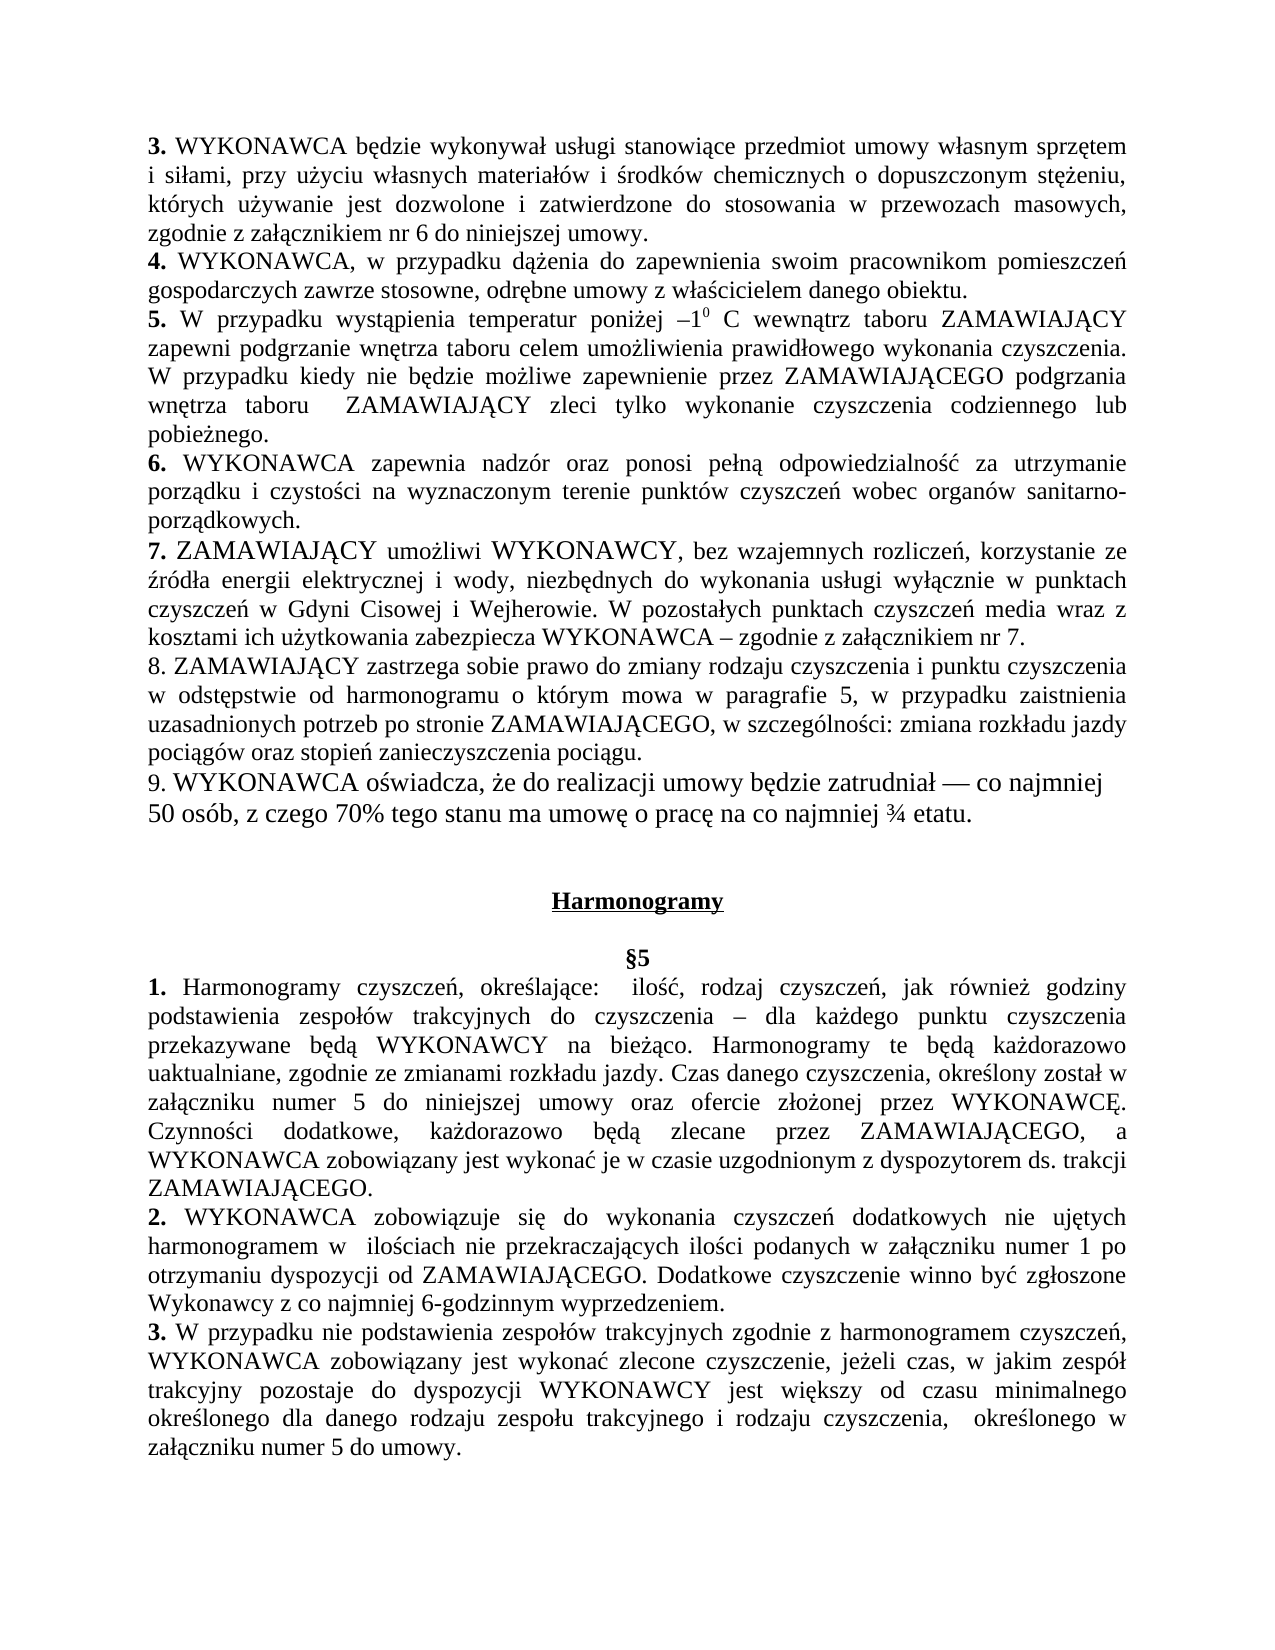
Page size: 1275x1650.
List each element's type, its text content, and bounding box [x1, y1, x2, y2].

text 7. ZAMAWIAJĄCY umożliwi WYKONAWCY, bez wzajemnych rozliczeń, korzystanie ze źródła energii elektrycznej i wody, niezbędnych do wykonania usługi wyłącznie w punktach czyszczeń w Gdyni Cisowej i Wejherowie. W pozostałych punktach czyszczeń media wraz z kosztami ich użytkowania zabezpiecza WYKONAWCA – zgodnie z załącznikiem nr 7. [148, 534, 1127, 651]
text 5. W przypadku wystąpienia temperatur poniżej –10 C wewnątrz taboru ZAMAWIAJĄCY zapewni podgrzanie wnętrza taboru celem umożliwienia prawidłowego wykonania czyszczenia. W przypadku kiedy nie będzie możliwe zapewnienie przez ZAMAWIAJĄCEGO podgrzania wnętrza taboru ZAMAWIAJĄCY zleci tylko wykonanie czyszczenia codziennego lub pobieżnego. [148, 304, 1127, 448]
text 3. WYKONAWCA będzie wykonywał usługi stanowiące przedmiot umowy własnym sprzętem i siłami, przy użyciu własnych materiałów i środków chemicznych o dopuszczonym stężeniu, których używanie jest dozwolone i zatwierdzone do stosowania w przewozach masowych, zgodnie z załącznikiem nr 6 do niniejszej umowy. [148, 131, 1127, 246]
subtitle Harmonogramy [148, 886, 1127, 915]
text 3. W przypadku nie podstawienia zespołów trakcyjnych zgodnie z harmonogramem czyszczeń, WYKONAWCA zobowiązany jest wykonać zlecone czyszczenie, jeżeli czas, w jakim zespół trakcyjny pozostaje do dyspozycji WYKONAWCY jest większy od czasu minimalnego określonego dla danego rodzaju zespołu trakcyjnego i rodzaju czyszczenia, określonego w załączniku numer 5 do umowy. [148, 1317, 1127, 1461]
text 6. WYKONAWCA zapewnia nadzór oraz ponosi pełną odpowiedzialność za utrzymanie porządku i czystości na wyznaczonym terenie punktów czyszczeń wobec organów sanitarno-porządkowych. [148, 448, 1127, 534]
text 4. WYKONAWCA, w przypadku dążenia do zapewnienia swoim pracownikom pomieszczeń gospodarczych zawrze stosowne, odrębne umowy z właścicielem danego obiektu. [148, 246, 1127, 304]
text §5 [148, 943, 1127, 972]
text 8. ZAMAWIAJĄCY zastrzega sobie prawo do zmiany rodzaju czyszczenia i punktu czyszczenia w odstępstwie od harmonogramu o którym mowa w paragrafie 5, w przypadku zaistnienia uzasadnionych potrzeb po stronie ZAMAWIAJĄCEGO, w szczególności: zmiana rozkładu jazdy pociągów oraz stopień zanieczyszczenia pociągu. [148, 651, 1127, 766]
text 2. WYKONAWCA zobowiązuje się do wykonania czyszczeń dodatkowych nie ujętych harmonogramem w ilościach nie przekraczających ilości podanych w załączniku numer 1 po otrzymaniu dyspozycji od ZAMAWIAJĄCEGO. Dodatkowe czyszczenie winno być zgłoszone Wykonawcy z co najmniej 6-godzinnym wyprzedzeniem. [148, 1202, 1127, 1317]
text 1. Harmonogramy czyszczeń, określające: ilość, rodzaj czyszczeń, jak również godziny podstawienia zespołów trakcyjnych do czyszczenia – dla każdego punktu czyszczenia przekazywane będą WYKONAWCY na bieżąco. Harmonogramy te będą każdorazowo uaktualniane, zgodnie ze zmianami rozkładu jazdy. Czas danego czyszczenia, określony został w załączniku numer 5 do niniejszej umowy oraz ofercie złożonej przez WYKONAWCĘ. Czynności dodatkowe, każdorazowo będą zlecane przez ZAMAWIAJĄCEGO, a WYKONAWCA zobowiązany jest wykonać je w czasie uzgodnionym z dyspozytorem ds. trakcji ZAMAWIAJĄCEGO. [148, 972, 1127, 1202]
text 9. WYKONAWCA oświadcza, że do realizacji umowy będzie zatrudniał — co najmniej 50 osób, z czego 70% tego stanu ma umowę o pracę na co najmniej ¾ etatu. [148, 766, 1127, 828]
